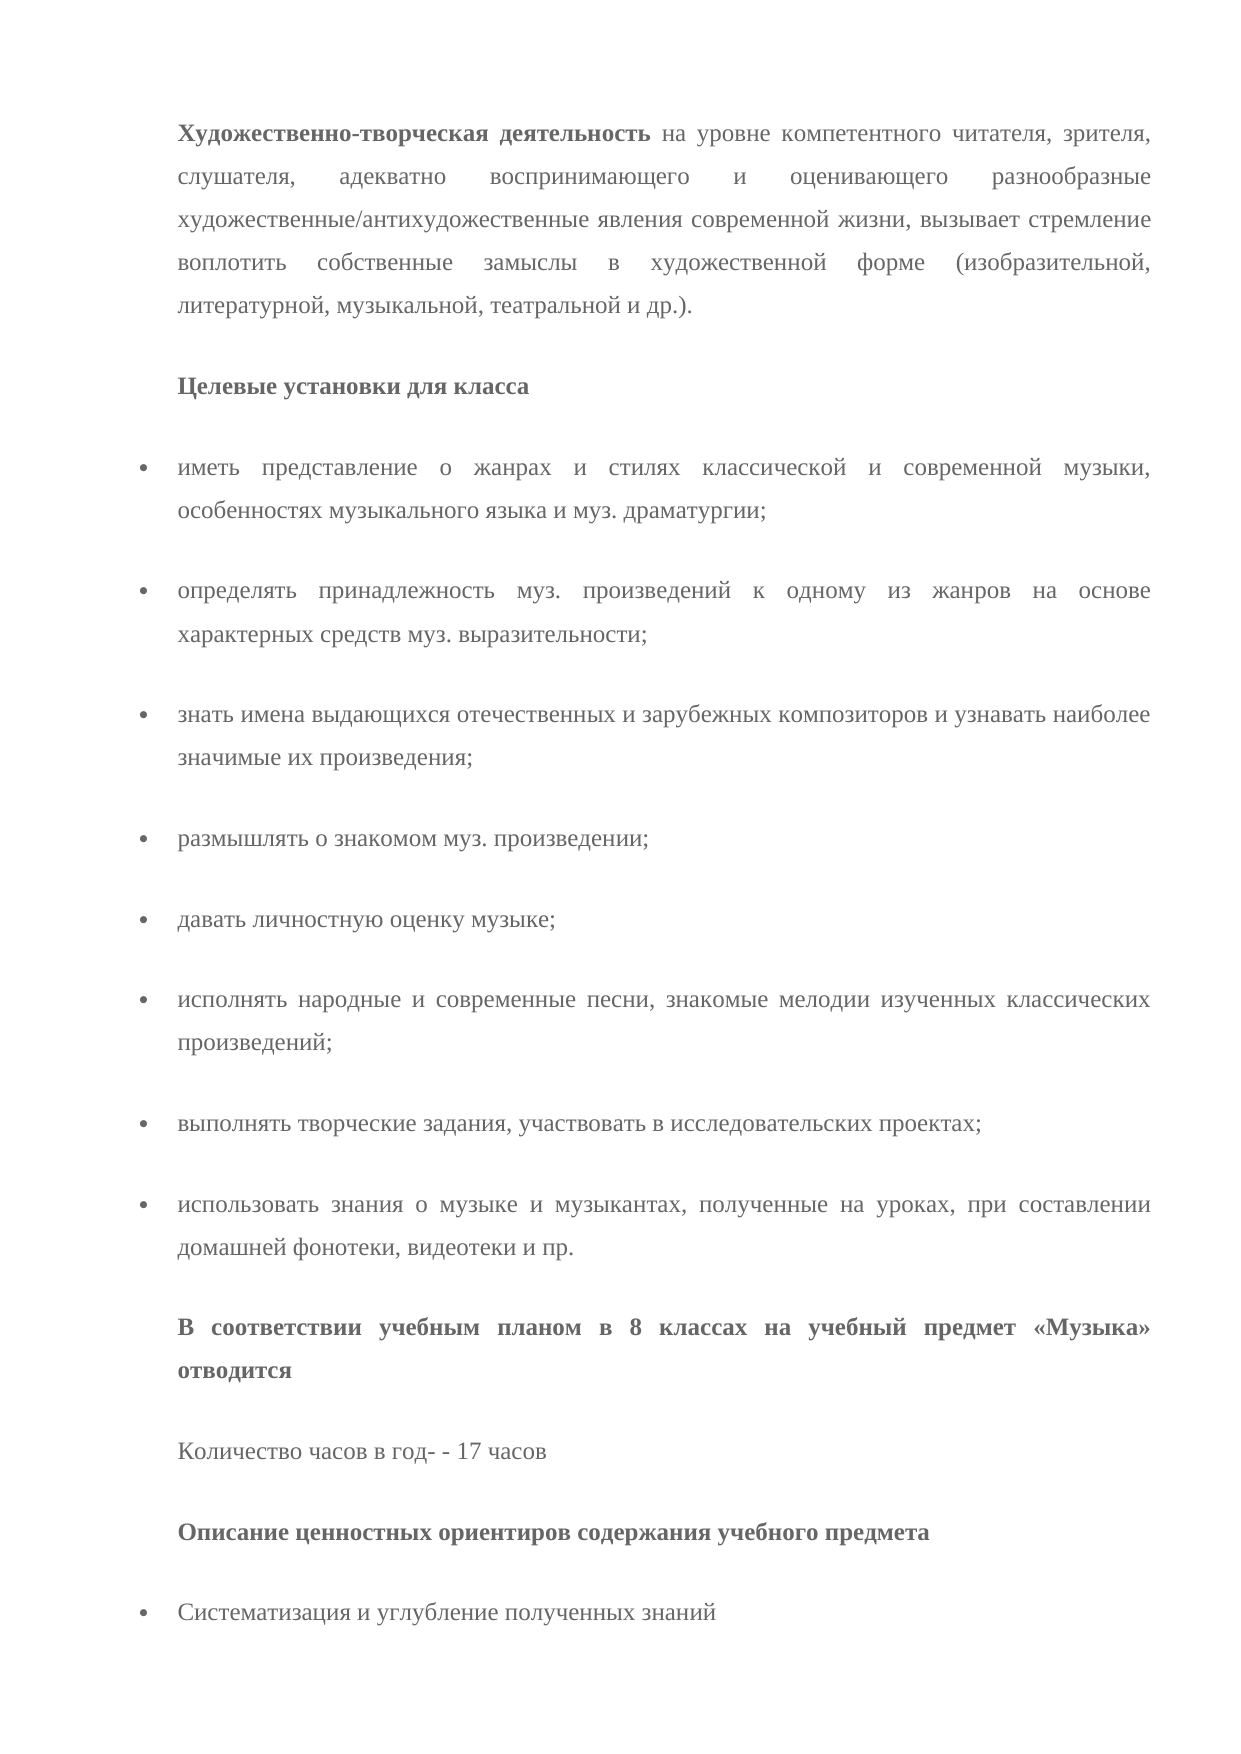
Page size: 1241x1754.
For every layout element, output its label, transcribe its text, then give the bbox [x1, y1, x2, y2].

list использовать знания о музыке и музыкантах, полученные на уроках, при составлении домашней фонотеки, видеотеки и пр. [140, 1189, 1152, 1261]
text Описание ценностных ориентиров содержания учебного предмета [177, 1517, 1152, 1546]
text Количество часов в год- - 17 часов [177, 1436, 1152, 1465]
list выполнять творческие задания, участвовать в исследовательских проектах; [140, 1108, 1152, 1137]
list размышлять о знакомом муз. произведении; [140, 823, 1152, 852]
list исполнять народные и современные песни, знакомые мелодии изученных классических произведений; [140, 984, 1152, 1056]
text Художественно-творческая деятельность на уровне компетентного читателя, зрителя, слушателя, адекватно воспринимающего и оценивающего разнообразные художественные/антихудожественные явления современной жизни, вызывает стремление воплотить собственные замыслы в художественной форме (изобразительной, литературной, музыкальной, театральной и др.). [177, 118, 1152, 319]
list Систематизация и углубление полученных знаний [140, 1597, 1152, 1626]
list иметь представление о жанрах и стилях классической и современной музыки, особенностях музыкального языка и муз. драматургии; [140, 452, 1152, 524]
list давать личностную оценку музыке; [140, 904, 1152, 932]
list знать имена выдающихся отечественных и зарубежных композиторов и узнавать наиболее значимые их произведения; [140, 699, 1152, 771]
text Целевые установки для класса [177, 371, 1152, 400]
text В соответствии учебным планом в 8 классах на учебный предмет «Музыка» отводится [177, 1312, 1152, 1384]
list определять принадлежность муз. произведений к одному из жанров на основе характерных средств муз. выразительности; [140, 576, 1152, 647]
